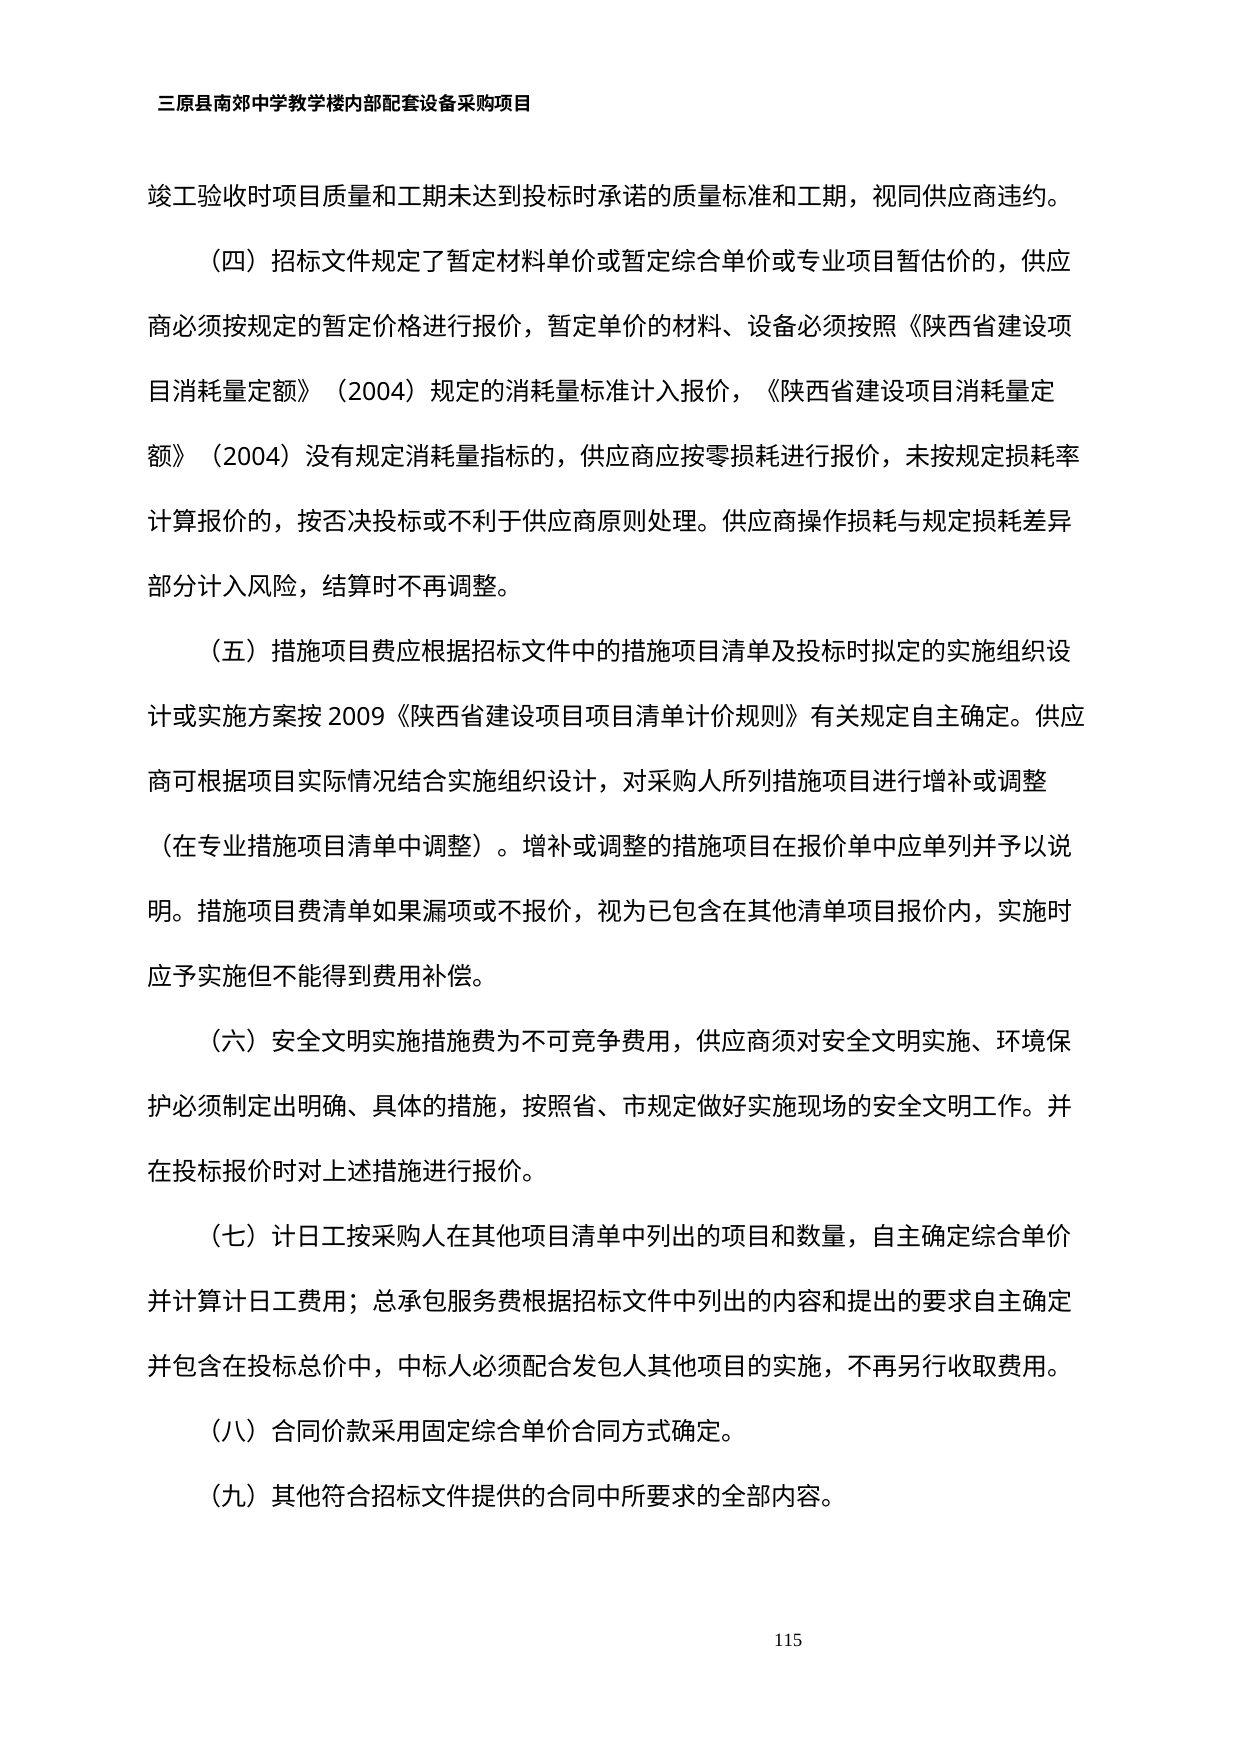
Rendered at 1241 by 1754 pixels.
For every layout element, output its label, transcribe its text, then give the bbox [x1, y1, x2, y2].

text （七）计日工按采购人在其他项目清单中列出的项目和数量，自主确定综合单价并计算计日工费用；总承包服务费根据招标文件中列出的内容和提出的要求自主确定并包含在投标总价中，中标人必须配合发包人其他项目的实施，不再另行收取费用。 [148, 1202, 1093, 1397]
text （六）安全文明实施措施费为不可竞争费用，供应商须对安全文明实施、环境保护必须制定出明确、具体的措施，按照省、市规定做好实施现场的安全文明工作。并在投标报价时对上述措施进行报价。 [148, 1007, 1093, 1202]
text （五）措施项目费应根据招标文件中的措施项目清单及投标时拟定的实施组织设计或实施方案按2009《陕西省建设项目项目清单计价规则》有关规定自主确定。供应商可根据项目实际情况结合实施组织设计，对采购人所列措施项目进行增补或调整（在专业措施项目清单中调整）。增补或调整的措施项目在报价单中应单列并予以说明。措施项目费清单如果漏项或不报价，视为已包含在其他清单项目报价内，实施时应予实施但不能得到费用补偿。 [148, 617, 1093, 1007]
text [148, 162, 1093, 227]
text （九）其他符合招标文件提供的合同中所要求的全部内容。 [148, 1462, 1093, 1527]
text （八）合同价款采用固定综合单价合同方式确定。 [148, 1397, 1093, 1462]
text （四）招标文件规定了暂定材料单价或暂定综合单价或专业项目暂估价的，供应商必须按规定的暂定价格进行报价，暂定单价的材料、设备必须按照《陕西省建设项目消耗量定额》（2004）规定的消耗量标准计入报价，《陕西省建设项目消耗量定额》（2004）没有规定消耗量指标的，供应商应按零损耗进行报价，未按规定损耗率计算报价的，按否决投标或不利于供应商原则处理。供应商操作损耗与规定损耗差异部分计入风险，结算时不再调整。 [148, 227, 1093, 617]
